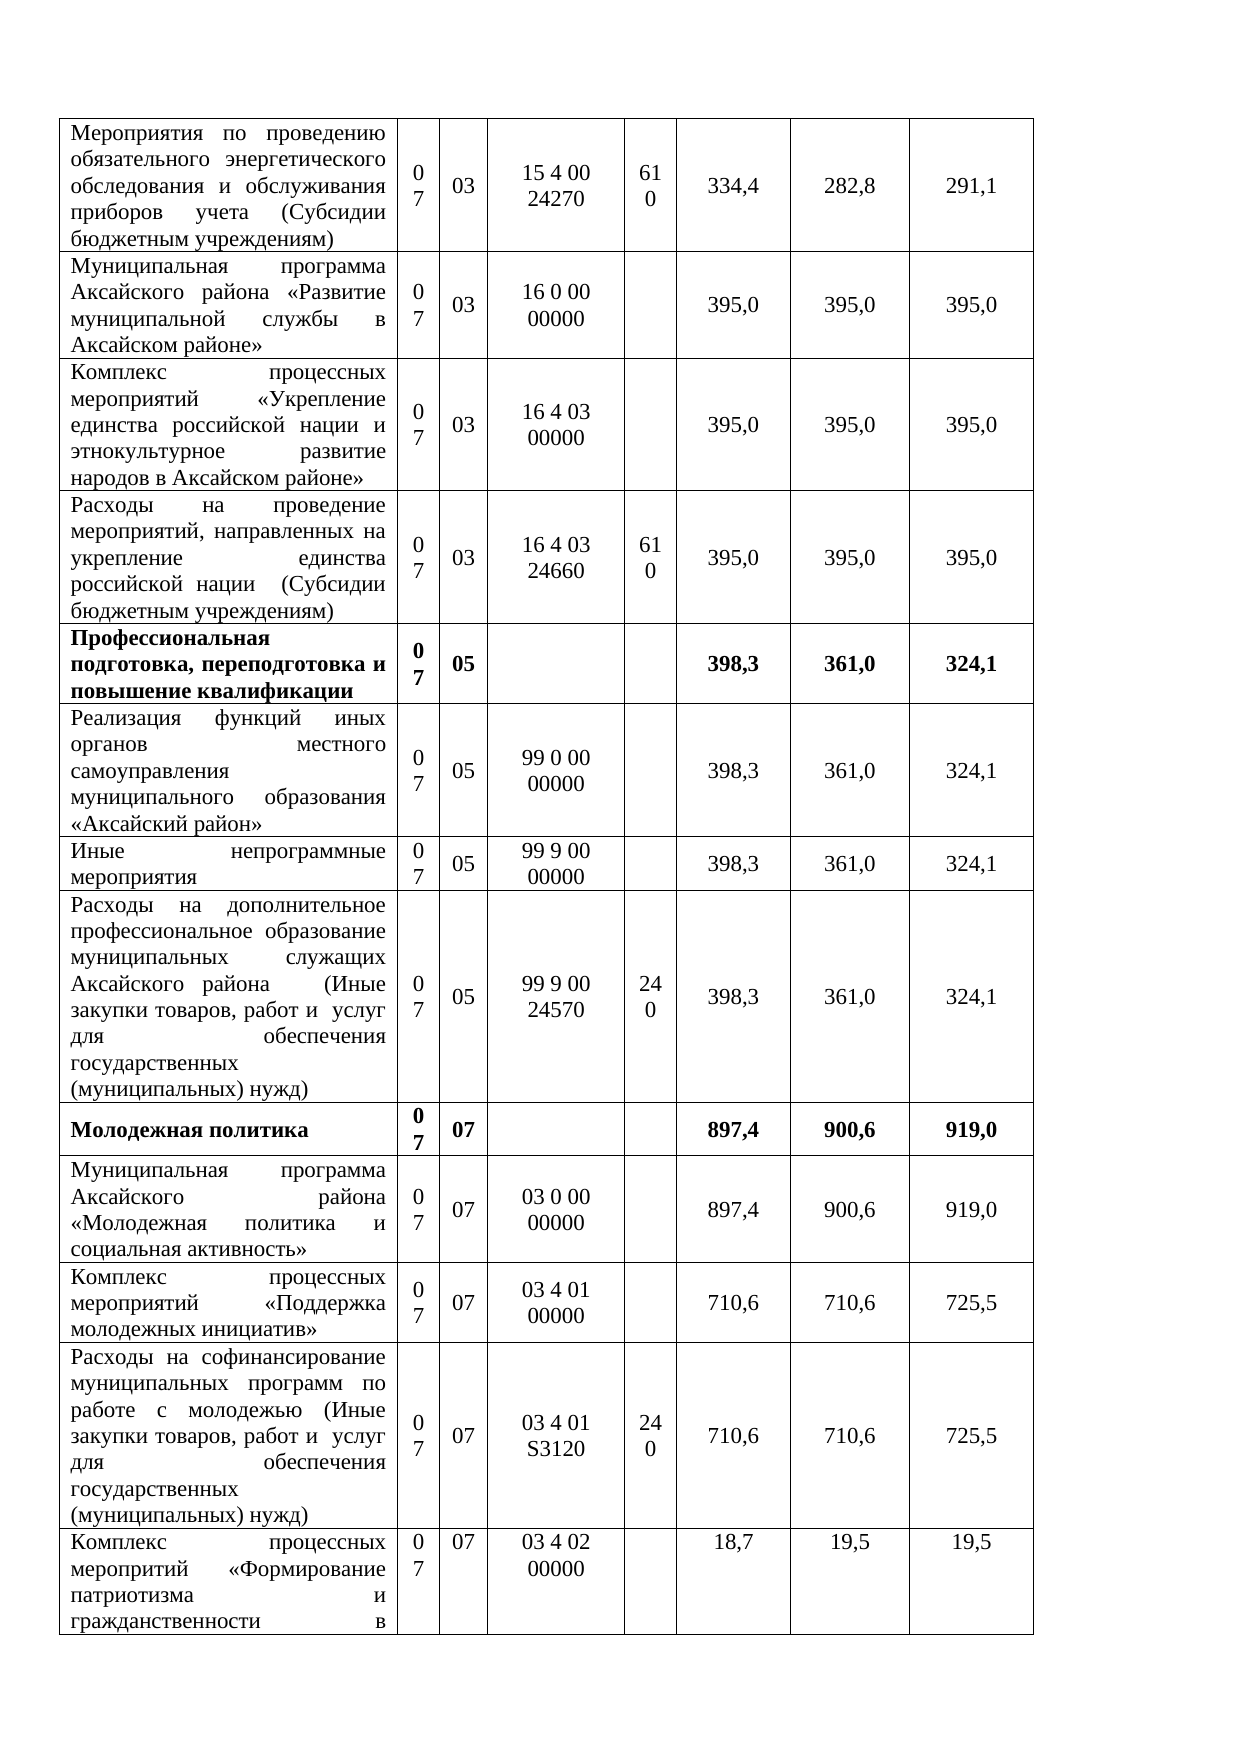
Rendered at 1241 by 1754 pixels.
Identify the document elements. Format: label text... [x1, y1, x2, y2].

table_cell 07 [398, 491, 439, 623]
table_cell 07 [440, 1103, 487, 1155]
table_cell 324,1 [910, 624, 1033, 703]
table_cell 07 [398, 119, 439, 251]
table_cell 99 9 00 00000 [488, 837, 624, 890]
table_cell 395,0 [677, 252, 790, 357]
table_cell 19,5 [910, 1529, 1033, 1634]
table_cell 99 9 00 24570 [488, 891, 624, 1102]
table_cell 05 [440, 704, 487, 836]
table_cell [625, 837, 676, 890]
table_cell 395,0 [677, 491, 790, 623]
table_cell 03 [440, 359, 487, 490]
table_cell 324,1 [910, 891, 1033, 1102]
table_cell 03 [440, 491, 487, 623]
table_cell 05 [440, 624, 487, 703]
table_cell 07 [398, 1529, 439, 1634]
table_cell 16 0 00 00000 [488, 252, 624, 357]
table_cell 03 0 00 00000 [488, 1156, 624, 1262]
table_cell 361,0 [791, 837, 909, 890]
table_cell [625, 1156, 676, 1262]
table_cell 07 [398, 252, 439, 357]
table_cell 361,0 [791, 624, 909, 703]
table_cell 07 [440, 1156, 487, 1262]
table_cell 725,5 [910, 1343, 1033, 1527]
table_cell 710,6 [677, 1263, 790, 1342]
table_cell 99 0 00 00000 [488, 704, 624, 836]
table_cell 07 [398, 1156, 439, 1262]
table_cell [625, 704, 676, 836]
table_cell 395,0 [910, 491, 1033, 623]
table_cell 05 [440, 837, 487, 890]
table_cell 900,6 [791, 1103, 909, 1155]
table_cell 07 [440, 1529, 487, 1634]
table_cell 16 4 03 00000 [488, 359, 624, 490]
table_cell 03 4 01 S3120 [488, 1343, 624, 1527]
table_cell [625, 1103, 676, 1155]
table_cell Профессиональная подготовка, переподготовка и повышение квалификации [60, 624, 397, 703]
table_cell 03 [440, 252, 487, 357]
table_cell 07 [398, 1343, 439, 1527]
table_cell 324,1 [910, 837, 1033, 890]
table_cell Мероприятия по проведению обязательного энергетического обследования и обслуживания приборов учета (Субсидии бюджетным учреждениям) [60, 119, 397, 251]
table_cell Муниципальная программа Аксайского района «Развитие муниципальной службы в Аксайском районе» [60, 252, 397, 357]
table_cell [625, 1529, 676, 1634]
table_cell Расходы на дополнительное профессиональное образование муниципальных служащих Аксайского района (Иные закупки товаров, работ и услуг для обеспечения государственных (муниципальных) нужд) [60, 891, 397, 1102]
table_cell 725,5 [910, 1263, 1033, 1342]
table_cell 07 [398, 704, 439, 836]
table_cell 03 4 01 00000 [488, 1263, 624, 1342]
table_cell 610 [625, 119, 676, 251]
table_cell 07 [398, 624, 439, 703]
table_cell 710,6 [791, 1343, 909, 1527]
table_cell 18,7 [677, 1529, 790, 1634]
table_cell 395,0 [791, 359, 909, 490]
table_cell 03 4 02 00000 [488, 1529, 624, 1634]
table_cell 398,3 [677, 891, 790, 1102]
table_cell 398,3 [677, 837, 790, 890]
table_cell 07 [398, 891, 439, 1102]
table_cell 900,6 [791, 1156, 909, 1262]
table_cell 15 4 00 24270 [488, 119, 624, 251]
table_cell 395,0 [791, 491, 909, 623]
table_cell 19,5 [791, 1529, 909, 1634]
table_cell [488, 1103, 624, 1155]
table_cell Расходы на софинансирование муниципальных программ по работе с молодежью (Иные закупки товаров, работ и услуг для обеспечения государственных (муниципальных) нужд) [60, 1343, 397, 1527]
table_cell [625, 252, 676, 357]
table_cell Комплекс процессных мероприятий «Поддержка молодежных инициатив» [60, 1263, 397, 1342]
table_cell 395,0 [791, 252, 909, 357]
table_cell [625, 1263, 676, 1342]
table_cell 395,0 [910, 359, 1033, 490]
table_cell 361,0 [791, 891, 909, 1102]
table_cell 07 [440, 1343, 487, 1527]
table_cell 395,0 [910, 252, 1033, 357]
table_cell 361,0 [791, 704, 909, 836]
table_cell [625, 359, 676, 490]
table_cell 919,0 [910, 1156, 1033, 1262]
table_cell 897,4 [677, 1156, 790, 1262]
table_cell 398,3 [677, 624, 790, 703]
table_cell 897,4 [677, 1103, 790, 1155]
table_cell 395,0 [677, 359, 790, 490]
table_cell [625, 624, 676, 703]
table_cell Молодежная политика [60, 1103, 397, 1155]
table_cell Реализация функций иных органов местного самоуправления муниципального образования «Аксайский район» [60, 704, 397, 836]
table_cell 919,0 [910, 1103, 1033, 1155]
table_cell 334,4 [677, 119, 790, 251]
table_cell 398,3 [677, 704, 790, 836]
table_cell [60, 1529, 397, 1634]
table_cell Муниципальная программа Аксайского района «Молодежная политика и социальная активность» [60, 1156, 397, 1262]
table_cell Расходы на проведение мероприятий, направленных на укрепление единства российской нации (Субсидии бюджетным учреждениям) [60, 491, 397, 623]
table_cell [488, 624, 624, 703]
table_cell 610 [625, 491, 676, 623]
table_cell 710,6 [791, 1263, 909, 1342]
table_cell 07 [398, 1103, 439, 1155]
table_cell 240 [625, 891, 676, 1102]
table_cell Иные непрограммные мероприятия [60, 837, 397, 890]
table_cell 07 [398, 1263, 439, 1342]
table_cell 324,1 [910, 704, 1033, 836]
table_cell 710,6 [677, 1343, 790, 1527]
table_cell 05 [440, 891, 487, 1102]
table_cell 07 [440, 1263, 487, 1342]
table_cell 16 4 03 24660 [488, 491, 624, 623]
table_cell 07 [398, 359, 439, 490]
table_cell 240 [625, 1343, 676, 1527]
table_cell 282,8 [791, 119, 909, 251]
table_cell 291,1 [910, 119, 1033, 251]
table_cell 07 [398, 837, 439, 890]
table_cell 03 [440, 119, 487, 251]
table_cell Комплекс процессных мероприятий «Укрепление единства российской нации и этнокультурное развитие народов в Аксайском районе» [60, 359, 397, 490]
